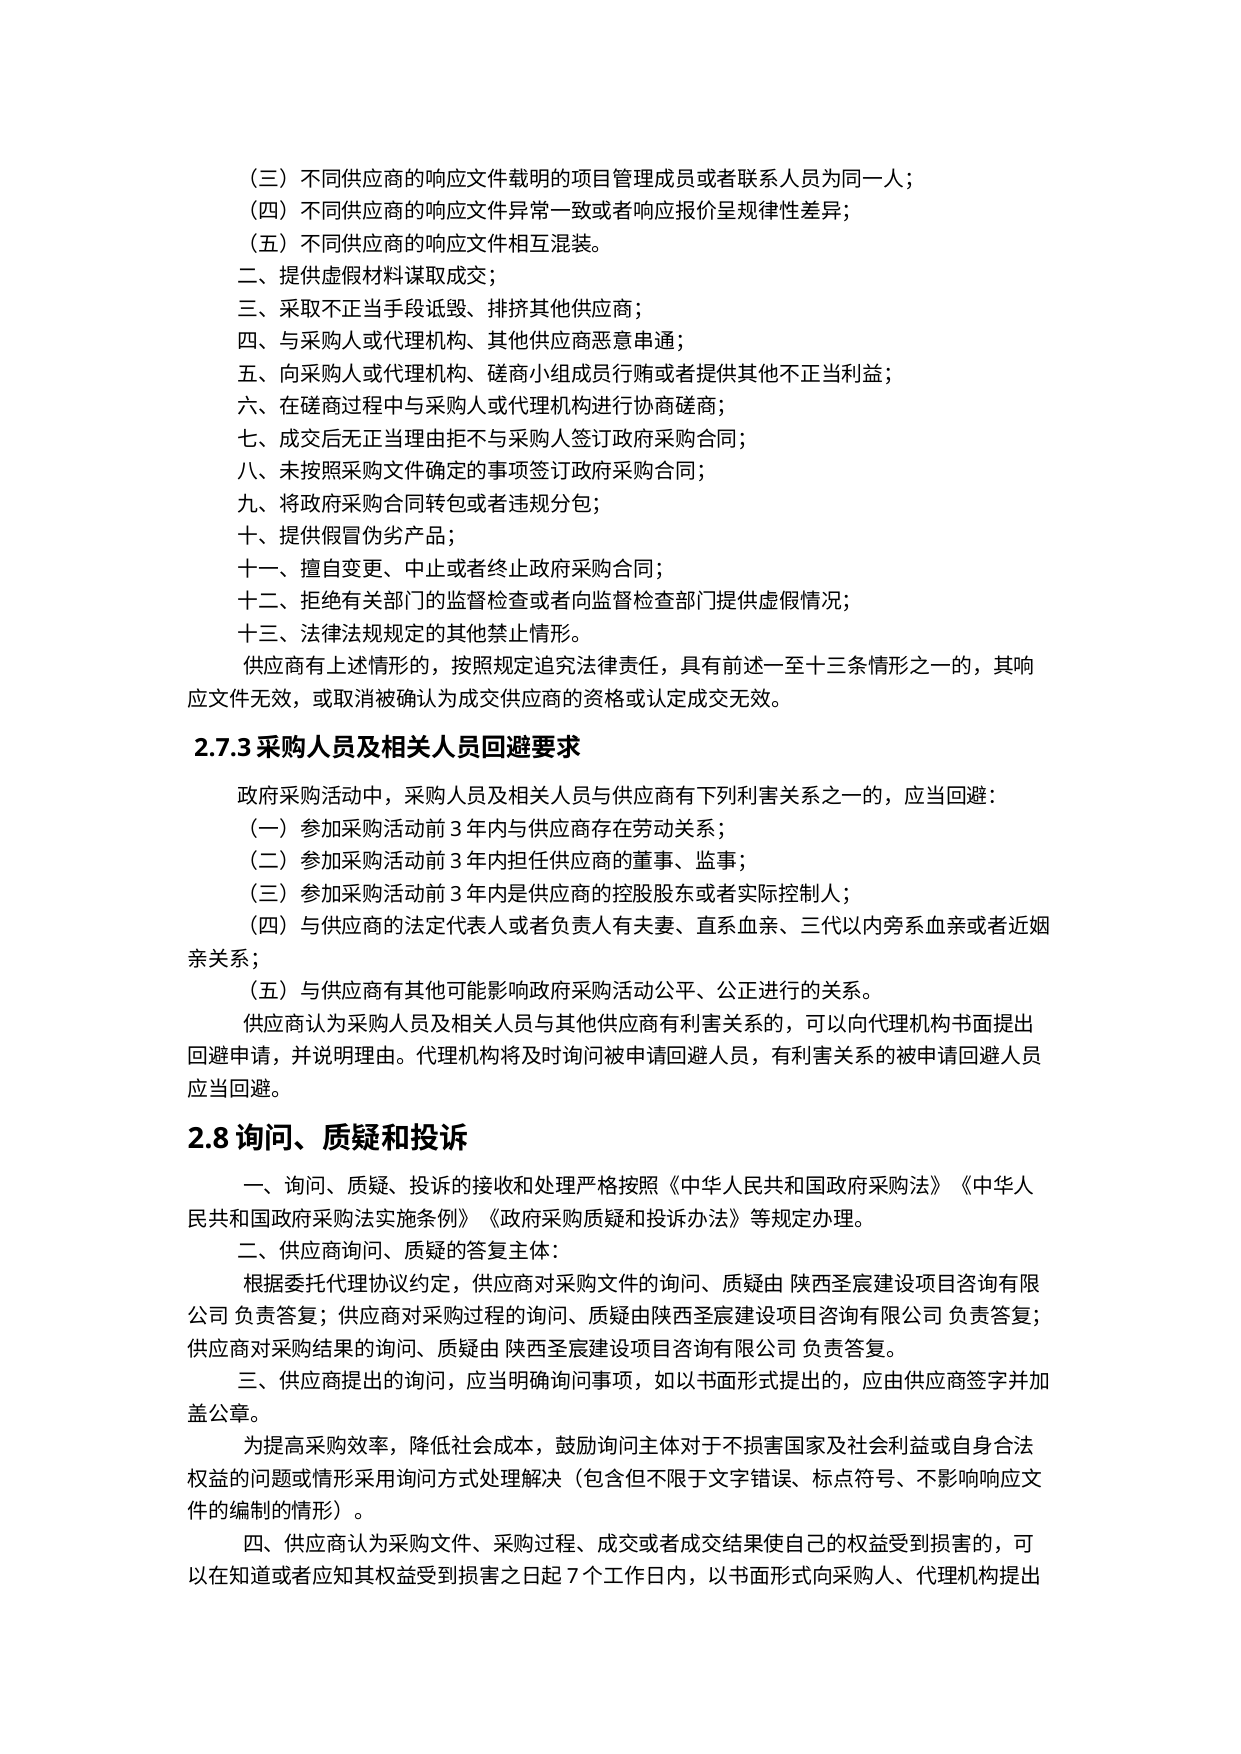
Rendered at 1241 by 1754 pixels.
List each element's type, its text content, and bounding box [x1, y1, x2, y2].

text 三、采取不正当手段诋毁、排挤其他供应商； [187, 292, 1053, 324]
text 六、在磋商过程中与采购人或代理机构进行协商磋商； [187, 389, 1053, 422]
text 十三、法律法规规定的其他禁止情形。 [187, 617, 1053, 649]
text 四、与采购人或代理机构、其他供应商恶意串通； [187, 324, 1053, 357]
text （四）不同供应商的响应文件异常一致或者响应报价呈规律性差异； [187, 194, 1053, 227]
text 十、提供假冒伪劣产品； [187, 519, 1053, 552]
text 根据委托代理协议约定，供应商对采购文件的询问、质疑由 陕西圣宸建设项目咨询有限公司 负责答复；供应商对采购过程的询问、质疑由陕西圣宸建设项目咨询有限公司 负责答复；供应商对采购结果的询问、质疑由 陕西圣宸建设项目咨询有限公司 负责答复。 [187, 1267, 1053, 1364]
text （三）参加采购活动前3年内是供应商的控股股东或者实际控制人； [187, 877, 1053, 909]
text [187, 1527, 1053, 1592]
text （四）与供应商的法定代表人或者负责人有夫妻、直系血亲、三代以内旁系血亲或者近姻亲关系； [187, 909, 1053, 974]
text 九、将政府采购合同转包或者违规分包； [187, 487, 1053, 519]
text 一、询问、质疑、投诉的接收和处理严格按照《中华人民共和国政府采购法》《中华人民共和国政府采购法实施条例》《政府采购质疑和投诉办法》等规定办理。 [187, 1169, 1053, 1234]
text 为提高采购效率，降低社会成本，鼓励询问主体对于不损害国家及社会利益或自身合法权益的问题或情形采用询问方式处理解决（包含但不限于文字错误、标点符号、不影响响应文件的编制的情形）。 [187, 1429, 1053, 1527]
text 五、向采购人或代理机构、磋商小组成员行贿或者提供其他不正当利益； [187, 357, 1053, 389]
text 2.7.3采购人员及相关人员回避要求 [187, 714, 1053, 779]
text （三）不同供应商的响应文件载明的项目管理成员或者联系人员为同一人； [187, 162, 1053, 194]
text 二、提供虚假材料谋取成交； [187, 259, 1053, 292]
text 二、供应商询问、质疑的答复主体： [187, 1234, 1053, 1267]
text （二）参加采购活动前3年内担任供应商的董事、监事； [187, 844, 1053, 877]
text 供应商认为采购人员及相关人员与其他供应商有利害关系的，可以向代理机构书面提出回避申请，并说明理由。代理机构将及时询问被申请回避人员，有利害关系的被申请回避人员应当回避。 [187, 1007, 1053, 1104]
text （五）与供应商有其他可能影响政府采购活动公平、公正进行的关系。 [187, 974, 1053, 1007]
text 三、供应商提出的询问，应当明确询问事项，如以书面形式提出的，应由供应商签字并加盖公章。 [187, 1364, 1053, 1429]
text （一）参加采购活动前3年内与供应商存在劳动关系； [187, 812, 1053, 844]
text 十二、拒绝有关部门的监督检查或者向监督检查部门提供虚假情况； [187, 584, 1053, 617]
text 八、未按照采购文件确定的事项签订政府采购合同； [187, 454, 1053, 487]
text 政府采购活动中，采购人员及相关人员与供应商有下列利害关系之一的，应当回避： [187, 779, 1053, 812]
text 供应商有上述情形的，按照规定追究法律责任，具有前述一至十三条情形之一的，其响应文件无效，或取消被确认为成交供应商的资格或认定成交无效。 [187, 649, 1053, 714]
text 十一、擅自变更、中止或者终止政府采购合同； [187, 552, 1053, 584]
text （五）不同供应商的响应文件相互混装。 [187, 227, 1053, 259]
text 七、成交后无正当理由拒不与采购人签订政府采购合同； [187, 422, 1053, 454]
text 2.8询问、质疑和投诉 [187, 1104, 1053, 1169]
